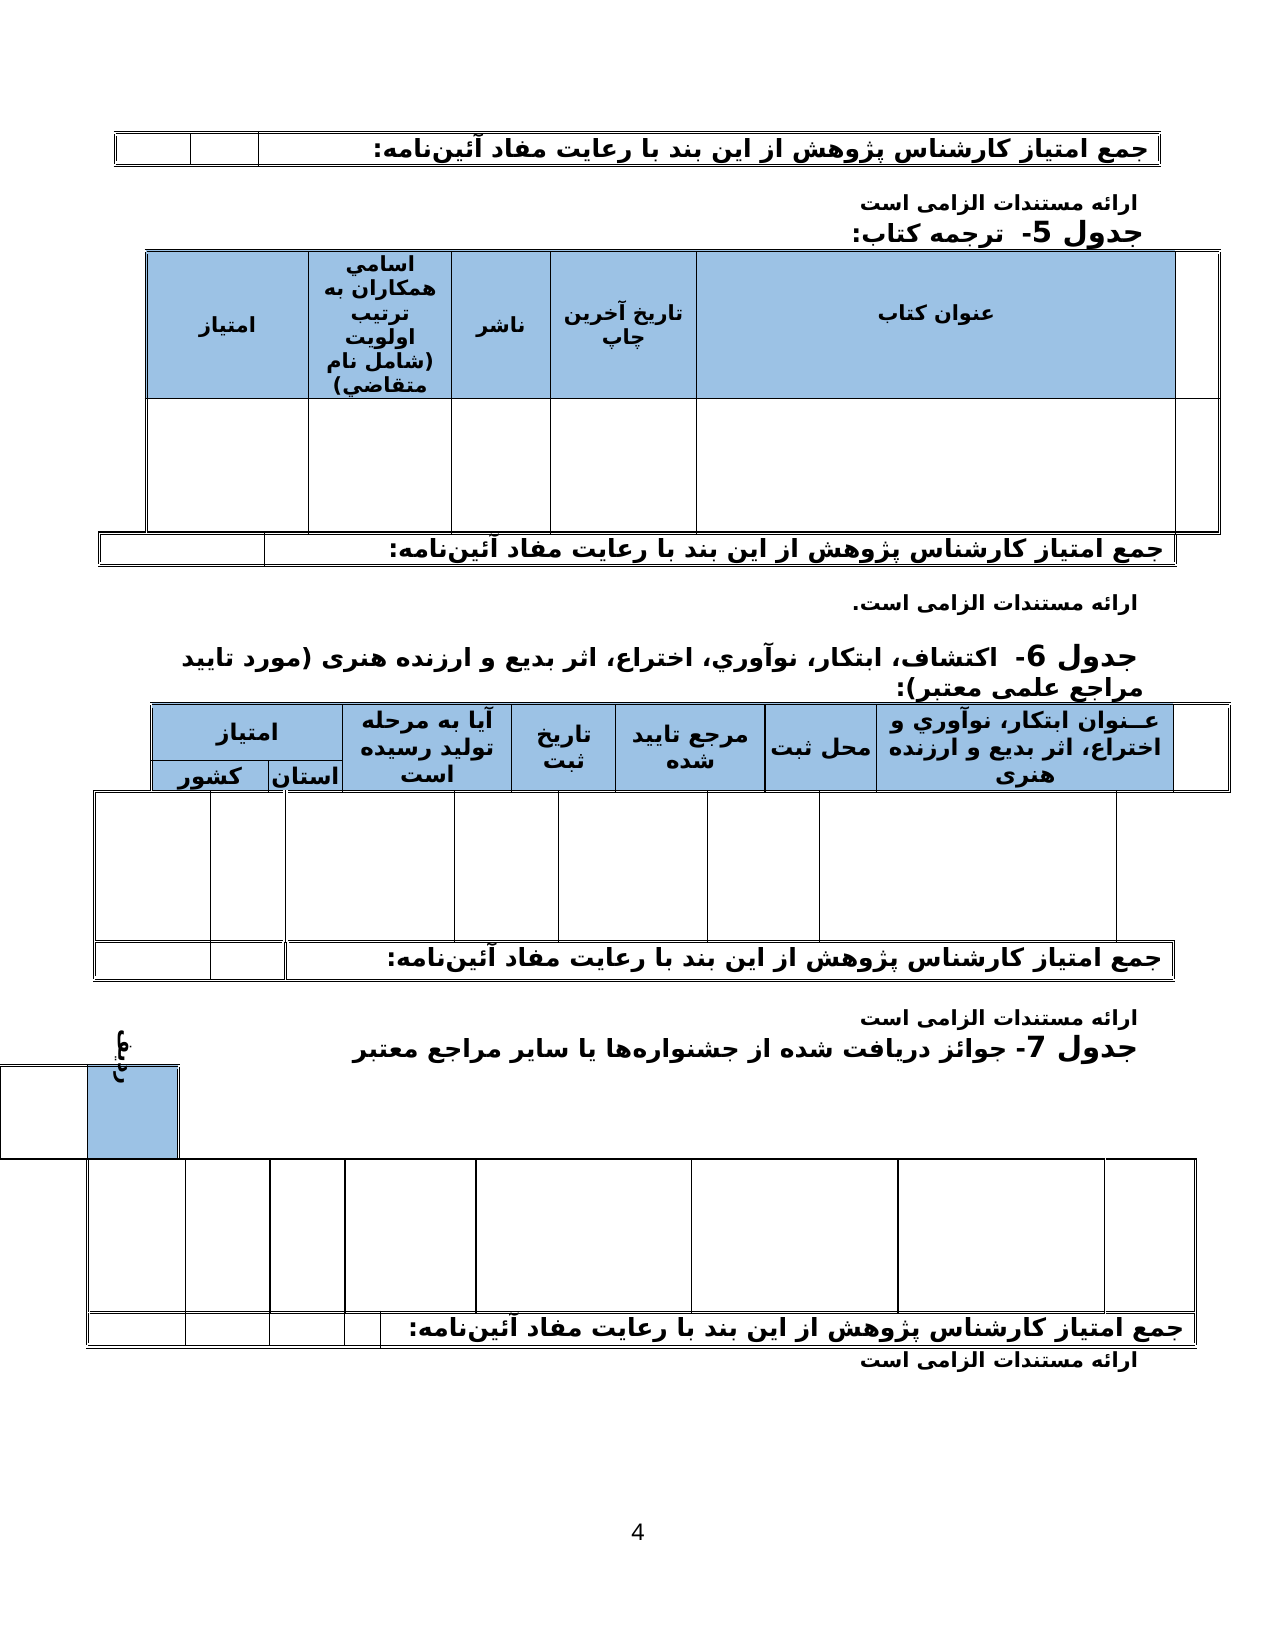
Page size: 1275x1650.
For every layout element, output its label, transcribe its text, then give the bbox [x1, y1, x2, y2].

table_cell [477, 1160, 691, 1311]
table_cell جمع امتياز کارشناس پژوهش از اين بند با رعايت مفاد آئين‌نامه: [381, 1314, 1195, 1345]
table_cell کشور [153, 761, 268, 790]
table_header آيا به مرحله توليد رسيده است [343, 705, 511, 790]
text ارائه مستندات الزامی است [131, 191, 1144, 215]
table_cell [455, 793, 558, 940]
table_cell جمع امتياز کارشناس پژوهش از اين بند با رعايت مفاد آئين‌نامه: [265, 535, 1175, 564]
table_cell [148, 399, 308, 531]
table_cell [346, 1160, 475, 1311]
table_header رديف [88, 1067, 178, 1158]
table_header عنوان كتاب [697, 252, 1175, 398]
table_cell [95, 943, 210, 978]
table_header تاريخ آخرين چاپ [551, 252, 696, 398]
table_header تاريخ ثبت [512, 705, 615, 790]
text جدول 6- اکتشاف، ابتكار، نوآوري، اختراع، اثر بدیع و ارزنده هنری (مورد تایید مراجع علمی معتبر): [131, 639, 1144, 702]
table_cell [899, 1160, 1104, 1311]
table_cell [100, 535, 264, 564]
table_cell [211, 940, 285, 978]
table_header محل ثبت [766, 705, 876, 790]
table_header امتياز [146, 252, 308, 398]
table_cell [1117, 793, 1172, 940]
table_cell [551, 399, 696, 531]
table_cell [89, 1160, 185, 1311]
table_cell [1105, 1159, 1194, 1311]
table_cell [697, 399, 1175, 531]
table_cell [309, 399, 451, 531]
table_cell [708, 793, 819, 940]
table_cell [820, 793, 1116, 940]
table_header ناشر [452, 252, 550, 398]
table_header عــنوان ابتكار، نوآوري و اختراع، اثر بدیع و ارزنده هنری [877, 705, 1173, 790]
table_cell [88, 1314, 185, 1345]
text جدول 5- ترجمه كتاب: [131, 215, 1144, 249]
table_cell [270, 1314, 344, 1345]
table_cell جمع امتياز کارشناس پژوهش از اين بند با رعايت مفاد آئين‌نامه: [259, 132, 1160, 163]
table_cell [186, 1314, 269, 1345]
table_cell [559, 793, 707, 940]
table_header مرجع تایید شده [616, 705, 764, 790]
text ارائه مستندات الزامی است [131, 1006, 1144, 1030]
text ارائه مستندات الزامی است. [131, 591, 1144, 615]
table_cell [115, 134, 190, 163]
table_cell جمع امتياز کارشناس پژوهش از اين بند با رعايت مفاد آئين‌نامه: [286, 940, 1173, 978]
table_header امتياز [152, 705, 342, 760]
table_cell استان [269, 761, 342, 790]
text ارائه مستندات الزامی است [131, 1349, 1144, 1373]
table_cell [271, 1160, 344, 1311]
table_cell [286, 790, 454, 940]
text جدول 7- جوائز دریافت شده از جشنواره‌ها یا سایر مراجع معتبر [131, 1030, 1144, 1064]
table_cell [345, 1314, 380, 1345]
table_cell [452, 399, 550, 531]
table_cell [186, 1160, 269, 1311]
table_header اسامي همكاران به ترتيب اولويت (شامل نام متقاضي) [309, 252, 451, 398]
table_cell [211, 790, 285, 940]
table_cell [692, 1160, 897, 1311]
table_cell [96, 793, 210, 940]
table_cell [191, 134, 258, 163]
